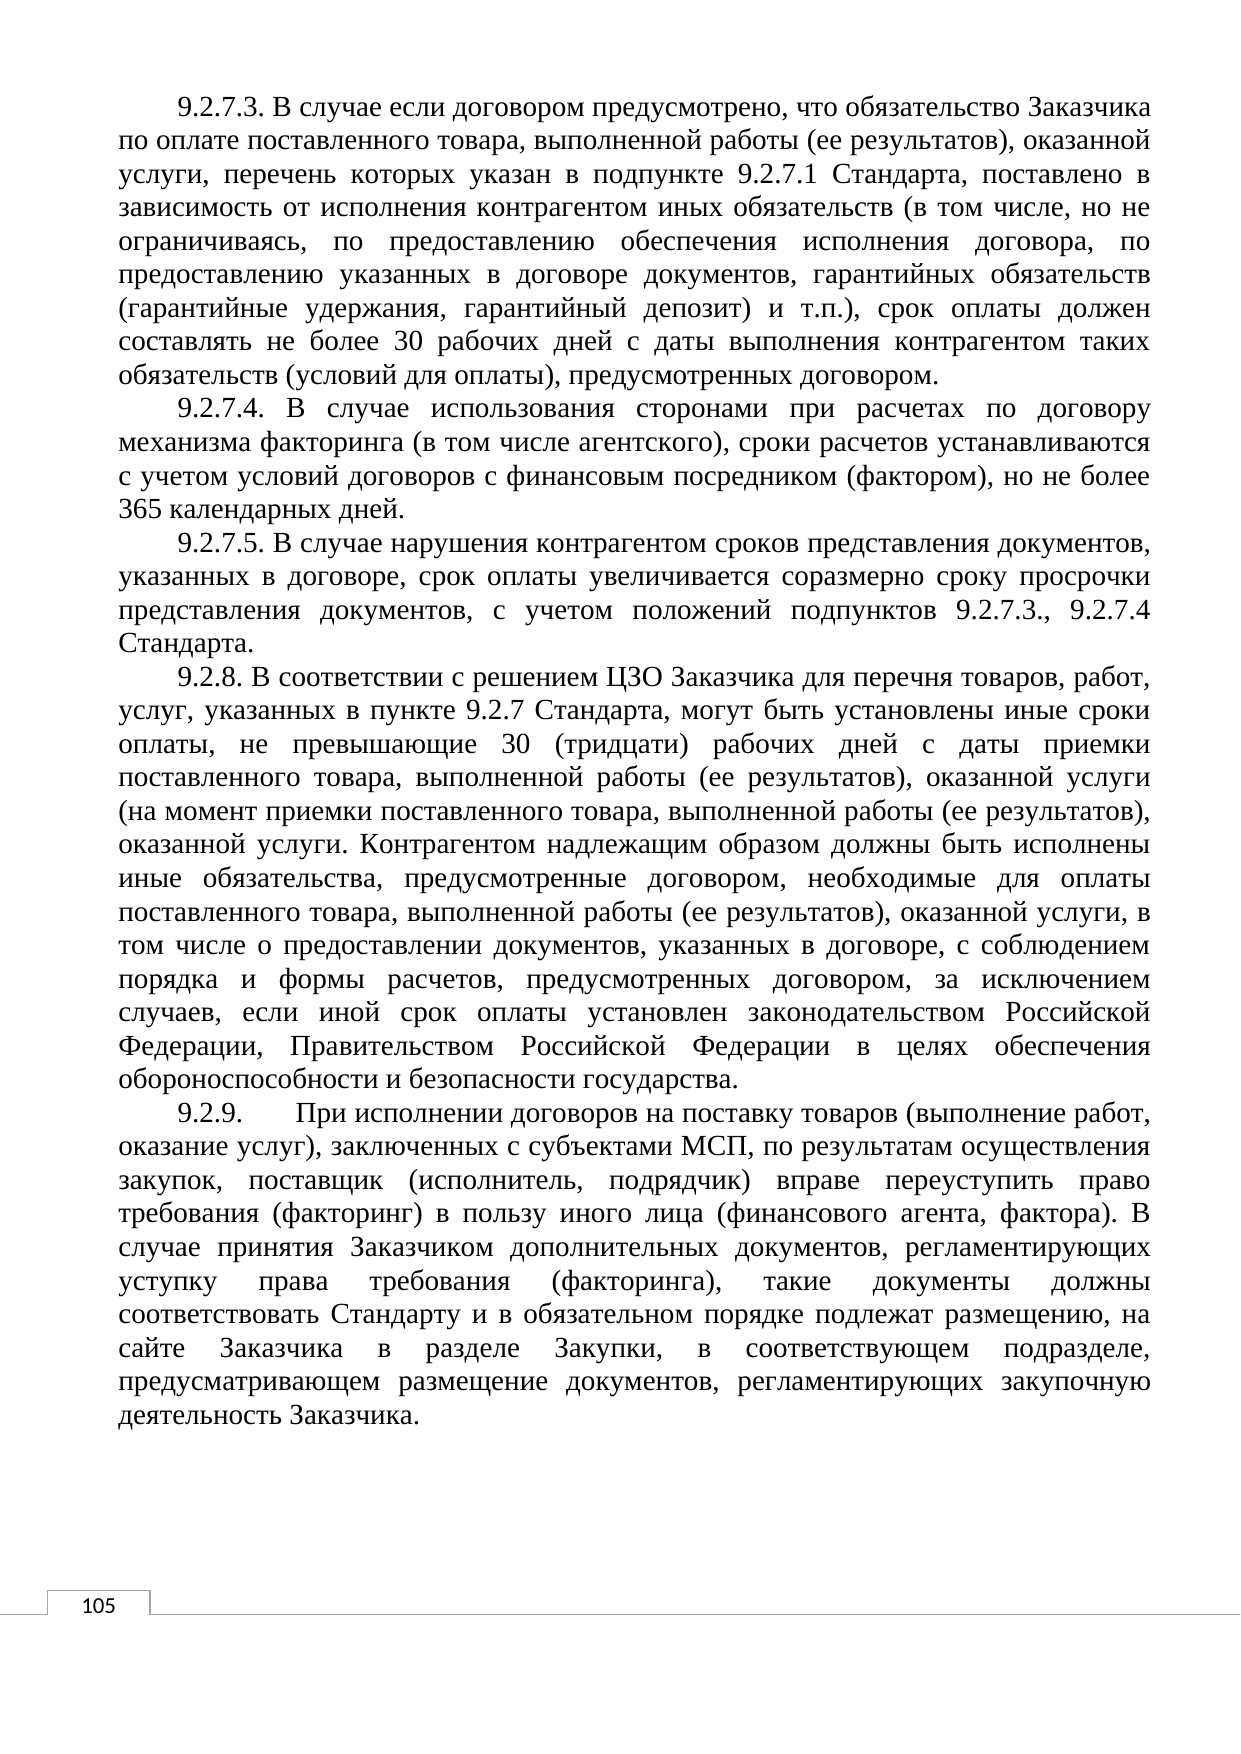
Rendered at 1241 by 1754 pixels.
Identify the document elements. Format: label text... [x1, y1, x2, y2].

list 9.2.7.5. В случае нарушения контрагентом сроков представления документов, указанных в договоре, срок оплаты увеличивается соразмерно сроку просрочки представления документов, с учетом положений подпунктов 9.2.7.3., 9.2.7.4 Стандарта. [118, 525, 1152, 659]
list При исполнении договоров на поставку товаров (выполнение работ, оказание услуг), заключенных с субъектами МСП, по результатам осуществления закупок, поставщик (исполнитель, подрядчик) вправе переуступить право требования (факторинг) в пользу иного лица (финансового агента, фактора). В случае принятия Заказчиком дополнительных документов, регламентирующих уступку права требования (факторинга), такие документы должны соответствовать Стандарту и в обязательном порядке подлежат размещению, на сайте Заказчика в разделе Закупки, в соответствующем подразделе, предусматривающем размещение документов, регламентирующих закупочную деятельность Заказчика. [118, 1095, 1152, 1430]
list 9.2.7.3. В случае если договором предусмотрено, что обязательство Заказчика по оплате поставленного товара, выполненной работы (ее результатов), оказанной услуги, перечень которых указан в подпункте 9.2.7.1 Стандарта, поставлено в зависимость от исполнения контрагентом иных обязательств (в том числе, но не ограничиваясь, по предоставлению обеспечения исполнения договора, по предоставлению указанных в договоре документов, гарантийных обязательств (гарантийные удержания, гарантийный депозит) и т.п.), срок оплаты должен составлять не более 30 рабочих дней с даты выполнения контрагентом таких обязательств (условий для оплаты), предусмотренных договором. [118, 89, 1152, 391]
list 9.2.8. В соответствии с решением ЦЗО Заказчика для перечня товаров, работ, услуг, указанных в пункте 9.2.7 Стандарта, могут быть установлены иные сроки оплаты, не превышающие 30 (тридцати) рабочих дней с даты приемки поставленного товара, выполненной работы (ее результатов), оказанной услуги (на момент приемки поставленного товара, выполненной работы (ее результатов), оказанной услуги. Контрагентом надлежащим образом должны быть исполнены иные обязательства, предусмотренные договором, необходимые для оплаты поставленного товара, выполненной работы (ее результатов), оказанной услуги, в том числе о предоставлении документов, указанных в договоре, с соблюдением порядка и формы расчетов, предусмотренных договором, за исключением случаев, если иной срок оплаты установлен законодательством Российской Федерации, Правительством Российской Федерации в целях обеспечения обороноспособности и безопасности государства. [118, 659, 1152, 1095]
list 9.2.7.4. В случае использования сторонами при расчетах по договору механизма факторинга (в том числе агентского), сроки расчетов устанавливаются с учетом условий договоров с финансовым посредником (фактором), но не более 365 календарных дней. [118, 391, 1152, 525]
